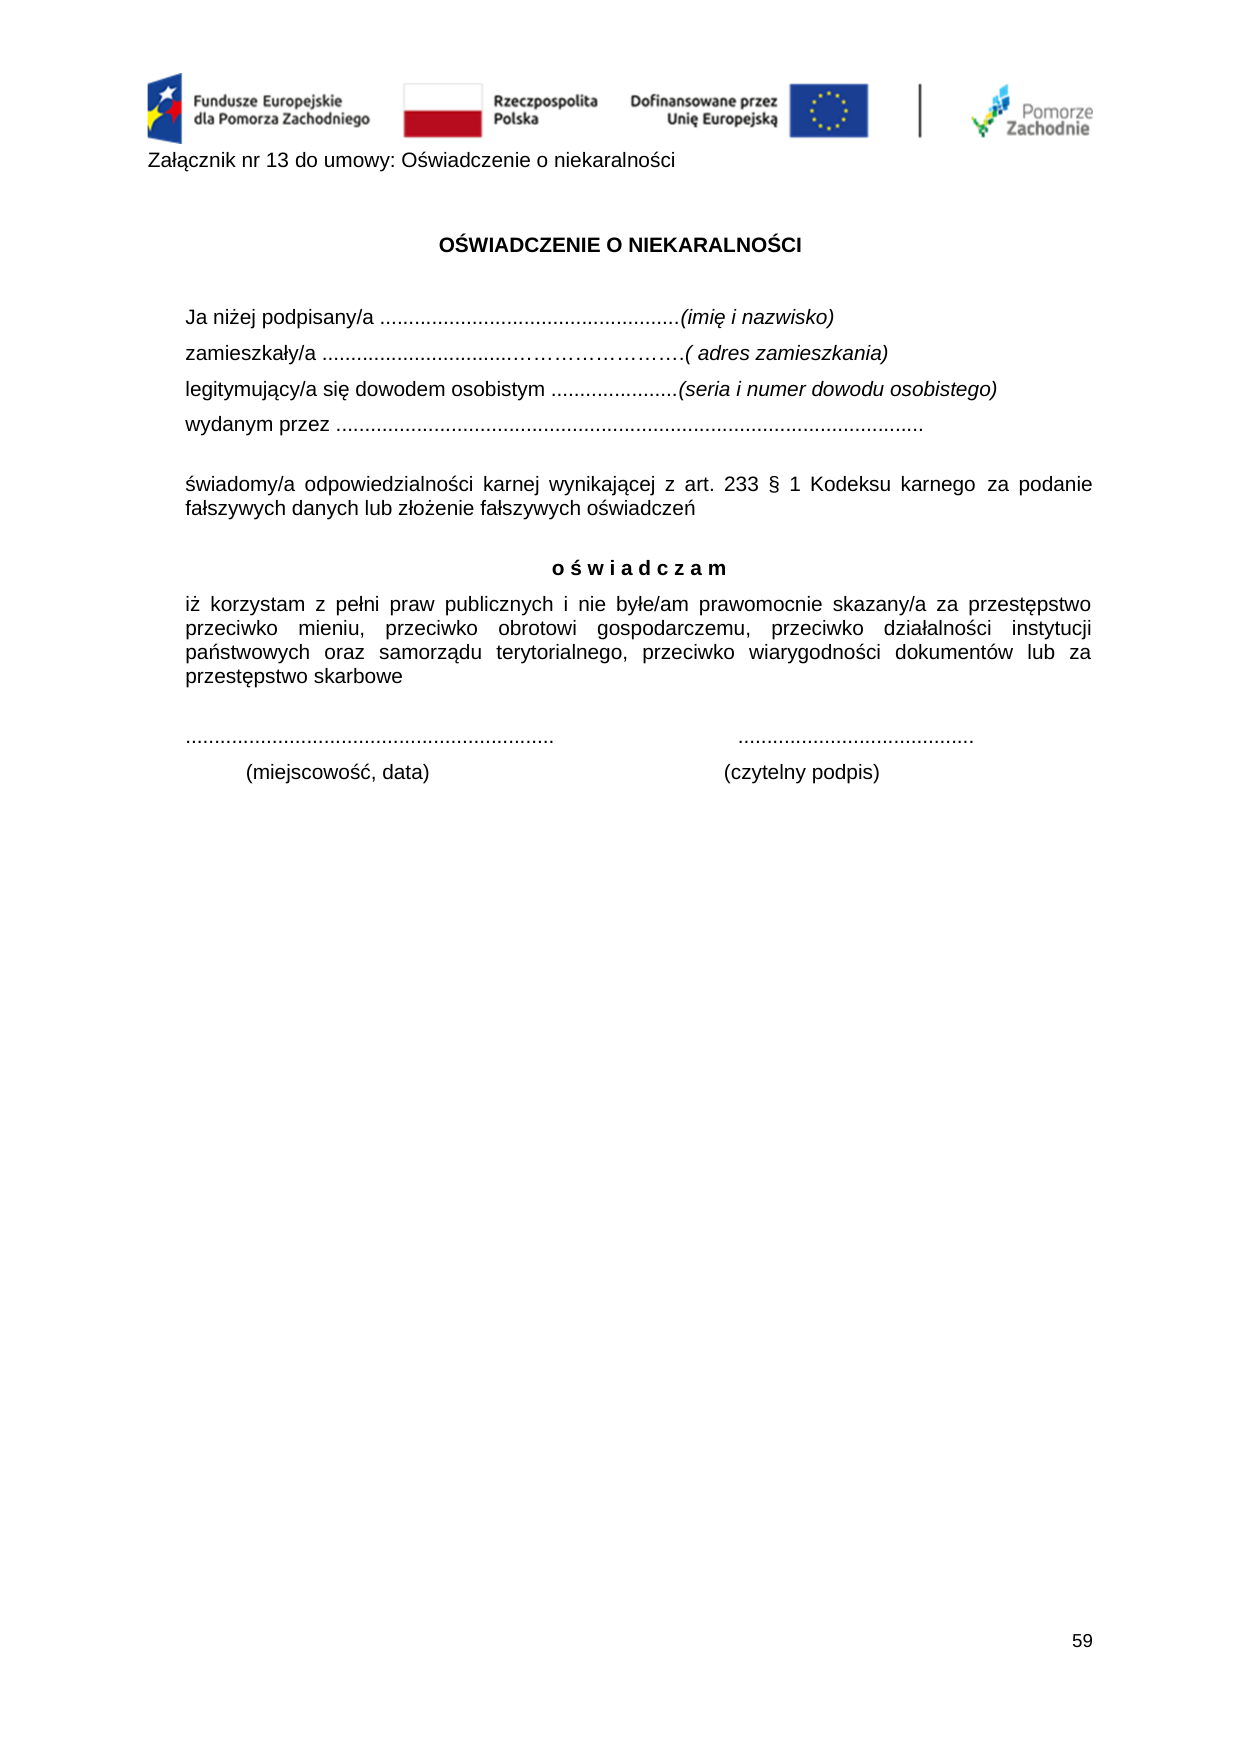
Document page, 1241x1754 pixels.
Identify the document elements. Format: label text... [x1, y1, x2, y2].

text Załącznik nr 13 do umowy: Oświadczenie o niekaralności [148, 148, 1092, 172]
list legitymujący/a się dowodem osobistym ......................(seria i numer dowodu osobistego) [185, 376, 1092, 400]
list ................................................................ ......................................... [185, 724, 1092, 748]
list wydanym przez ...................................................................................................... [185, 412, 1092, 436]
text iż korzystam z pełni praw publicznych i nie byłe/am prawomocnie skazany/a za przestępstwo przeciwko mieniu, przeciwko obrotowi gospodarczemu, przeciwko działalności instytucji państwowych oraz samorządu terytorialnego, przeciwko wiarygodności dokumentów lub za przestępstwo skarbowe [185, 592, 1092, 688]
list o ś w i a d c z a m [185, 556, 1092, 580]
list Ja niżej podpisany/a ....................................................(imię i nazwisko) [185, 304, 1092, 328]
text (miejscowość, data) (czytelny podpis) [148, 760, 1092, 784]
picture [147, 73, 1093, 144]
text świadomy/a odpowiedzialności karnej wynikającej z art. 233 § 1 Kodeksu karnego za podanie fałszywych danych lub złożenie fałszywych oświadczeń [185, 472, 1092, 520]
list zamieszkały/a .................................…………………….( adres zamieszkania) [185, 340, 1092, 364]
title OŚWIADCZENIE O NIEKARALNOŚCI [148, 233, 1092, 257]
